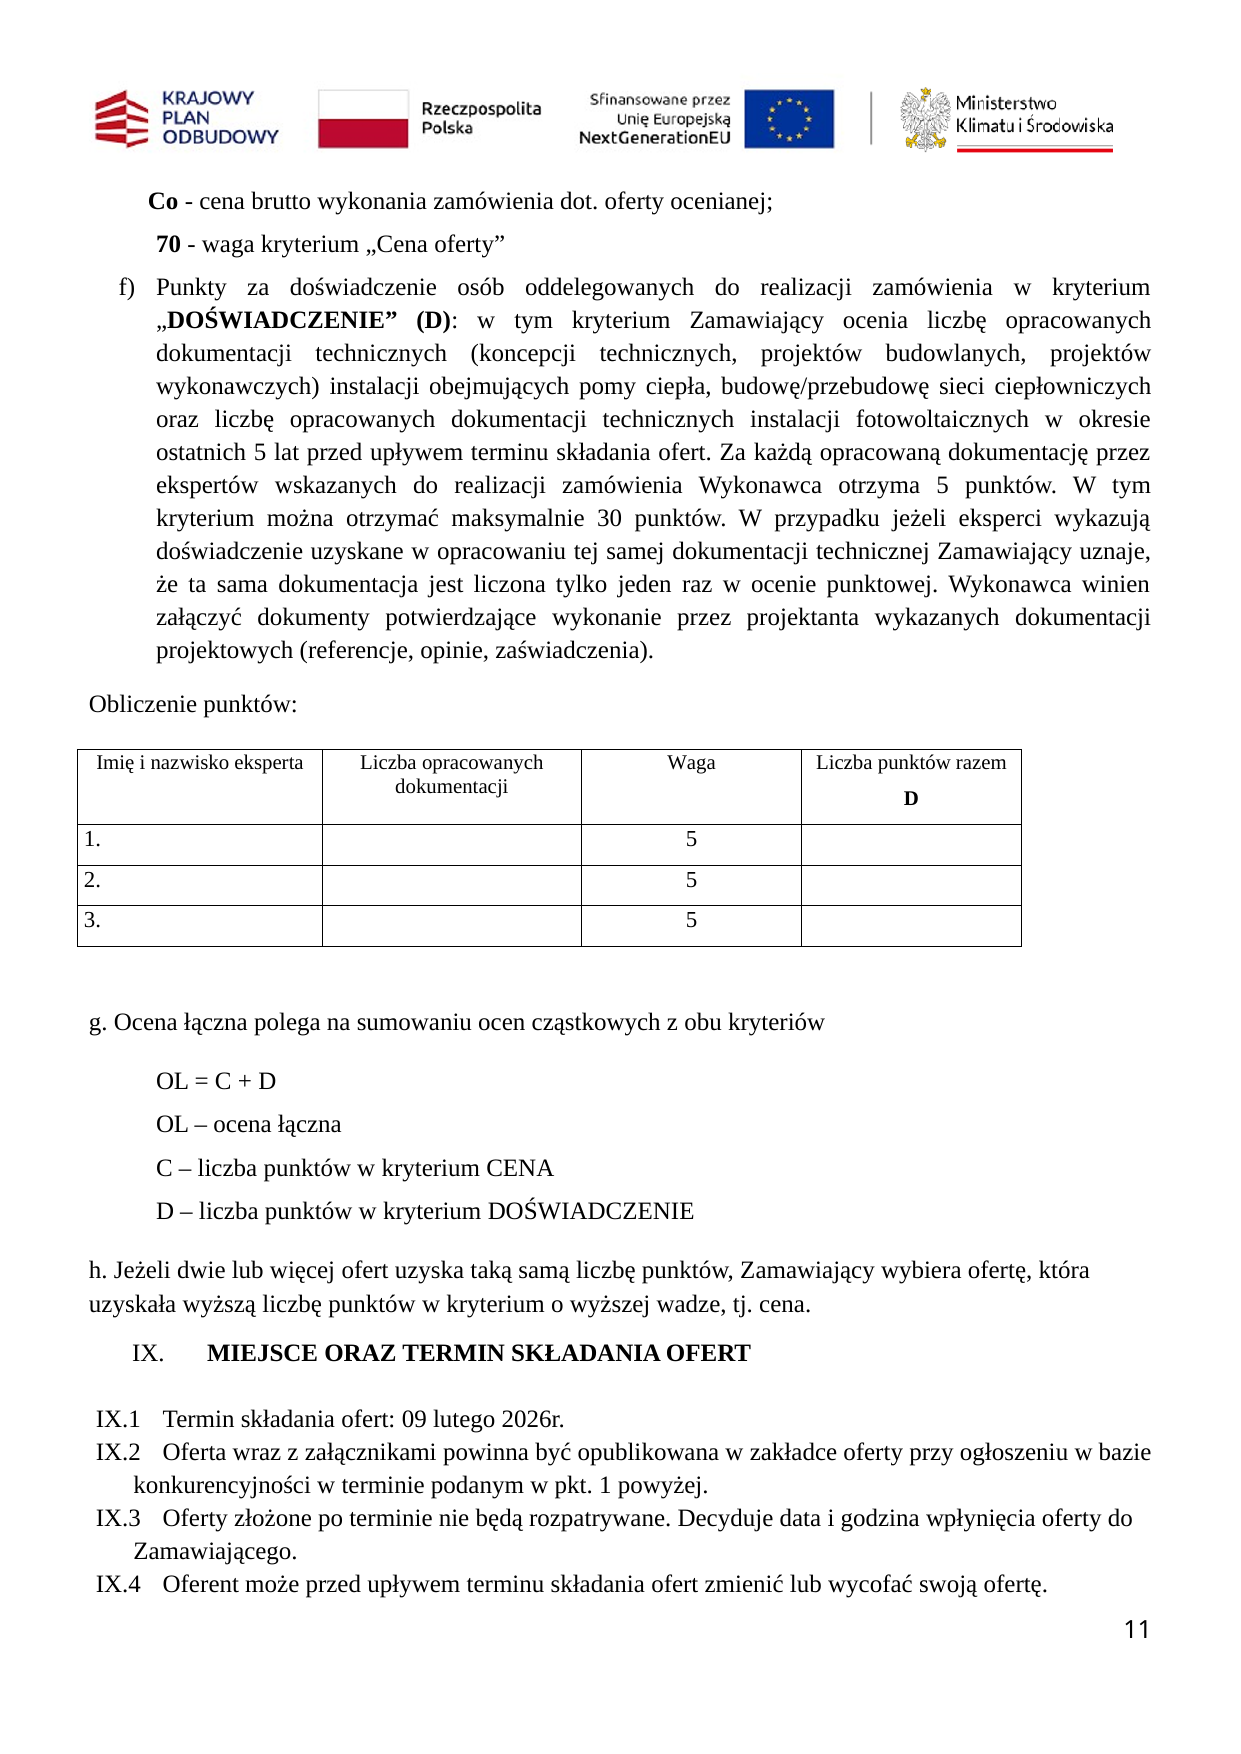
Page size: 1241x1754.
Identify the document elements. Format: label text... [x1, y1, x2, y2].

list Oferty złożone po terminie nie będą rozpatrywane. Decyduje data i godzina wpłynięcia oferty do Zamawiającego. [96, 1503, 1152, 1565]
list Oferta wraz z załącznikami powinna być opublikowana w zakładce oferty przy ogłoszeniu w bazie konkurencyjności w terminie podanym w pkt. 1 powyżej. [96, 1437, 1152, 1499]
table_header Liczba punktów razem D [802, 750, 1021, 824]
table_header Imię i nazwisko eksperta [78, 750, 322, 824]
table_cell [323, 866, 581, 905]
list Punkty za doświadczenie osób oddelegowanych do realizacji zamówienia w kryterium „DOŚWIADCZENIE” (D): w tym kryterium Zamawiający ocenia liczbę opracowanych dokumentacji technicznych (koncepcji technicznych, projektów budowlanych, projektów wykonawczych) instalacji obejmujących pomy ciepła, budowę/przebudowę sieci ciepłowniczych oraz liczbę opracowanych dokumentacji technicznych instalacji fotowoltaicznych w okresie ostatnich 5 lat przed upływem terminu składania ofert. Za każdą opracowaną dokumentację przez ekspertów wskazanych do realizacji zamówienia Wykonawca otrzyma 5 punktów. W tym kryterium można otrzymać maksymalnie 30 punktów. W przypadku jeżeli eksperci wykazują doświadczenie uzyskane w opracowaniu tej samej dokumentacji technicznej Zamawiający uznaje, że ta sama dokumentacja jest liczona tylko jeden raz w ocenie punktowej. Wykonawca winien załączyć dokumenty potwierdzające wykonanie przez projektanta wykazanych dokumentacji projektowych (referencje, opinie, zaświadczenia). [118, 272, 1152, 664]
table_cell [802, 906, 1021, 946]
table_cell 5 [582, 906, 801, 946]
table_cell [802, 825, 1021, 865]
picture [88, 73, 1151, 186]
table_header Waga [582, 750, 801, 824]
table_cell [78, 825, 322, 865]
list Oferent może przed upływem terminu składania ofert zmienić lub wycofać swoją ofertę. [96, 1569, 1152, 1598]
table_cell [323, 825, 581, 865]
list OL – ocena łączna [156, 1109, 1152, 1138]
list 70 - waga kryterium „Cena oferty” [156, 229, 1152, 258]
table_cell 5 [582, 825, 801, 865]
table_cell [78, 906, 322, 946]
table_cell 5 [582, 866, 801, 905]
list D – liczba punktów w kryterium DOŚWIADCZENIE [156, 1196, 1152, 1224]
text Obliczenie punktów: [89, 689, 1152, 718]
table_cell [802, 866, 1021, 905]
table_cell [323, 906, 581, 946]
list OL = C + D [156, 1066, 1152, 1095]
table_header Liczba opracowanych dokumentacji [323, 750, 581, 824]
list C – liczba punktów w kryterium CENA [156, 1153, 1152, 1181]
table_cell [78, 866, 322, 905]
list Co - cena brutto wykonania zamówienia dot. oferty ocenianej; [148, 186, 1152, 214]
text g. Ocena łączna polega na sumowaniu ocen cząstkowych z obu kryteriów [89, 1007, 1152, 1035]
text h. Jeżeli dwie lub więcej ofert uzyska taką samą liczbę punktów, Zamawiający wybiera ofertę, która uzyskała wyższą liczbę punktów w kryterium o wyższej wadze, tj. cena. [89, 1256, 1152, 1317]
list MIEJSCE ORAZ TERMIN SKŁADANIA OFERT [132, 1338, 1152, 1367]
list Termin składania ofert: 09 lutego 2026r. [96, 1404, 1152, 1433]
